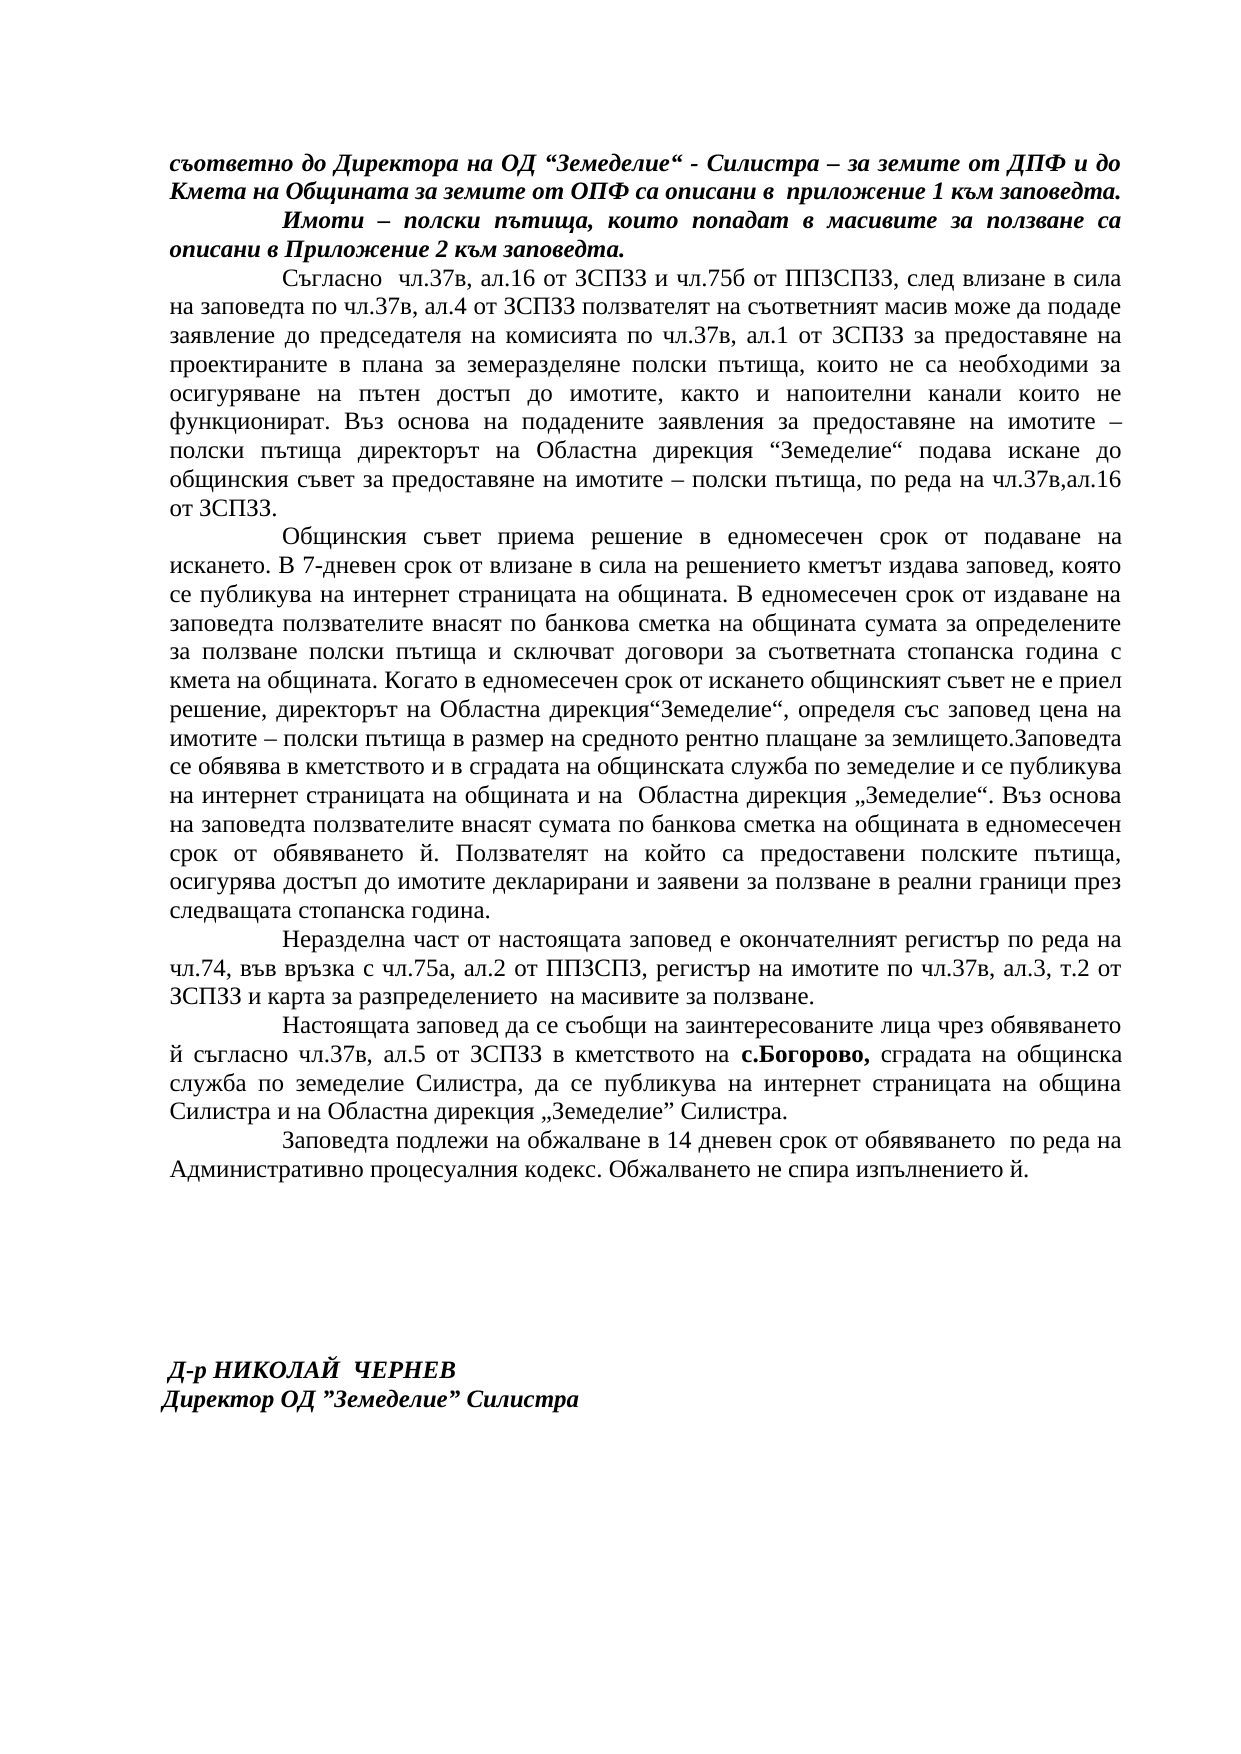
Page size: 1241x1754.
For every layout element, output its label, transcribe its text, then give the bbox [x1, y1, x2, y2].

text Заповедта подлежи на обжалване в 14 дневен срок от обявяването по реда на Административно процесуалния кодекс. Обжалването не спира изпълнението й. [169, 1125, 1123, 1183]
text Съгласно чл.37в, ал.16 от ЗСПЗЗ и чл.75б от ППЗСПЗЗ, след влизане в сила на заповедта по чл.37в, ал.4 от ЗСПЗЗ ползвателят на съответният масив може да подаде заявление до председателя на комисията по чл.37в, ал.1 от ЗСПЗЗ за предоставяне на проектираните в плана за земеразделяне полски пътища, които не са необходими за осигуряване на пътен достъп до имотите, както и напоителни канали които не функционират. Въз основа на подадените заявления за предоставяне на имотите – полски пътища директорът на Областна дирекция “Земеделие“ подава искане до общинския съвет за предоставяне на имотите – полски пътища, по реда на чл.37в,ал.16 от ЗСПЗЗ. [169, 263, 1123, 521]
text Д-р НИКОЛАЙ ЧЕРНЕВ [162, 1355, 1034, 1384]
text Общинския съвет приема решение в едномесечен срок от подаване на искането. В 7-дневен срок от влизане в сила на решението кметът издава заповед, която се публикува на интернет страницата на общината. В едномесечен срок от издаване на заповедта ползвателите внасят по банкова сметка на общината сумата за определените за ползване полски пътища и сключват договори за съответната стопанска година с кмета на общината. Когато в едномесечен срок от искането общинският съвет не е приел решение, директорът на Областна дирекция“Земеделие“, определя със заповед цена на имотите – полски пътища в размер на средното рентно плащане за землището.Заповедта се обявява в кметството и в сградата на общинската служба по земеделие и се публикува на интернет страницата на общината и на Областна дирекция „Земеделие“. Въз основа на заповедта ползвателите внасят сумата по банкова сметка на общината в едномесечен срок от обявяването й. Ползвателят на който са предоставени полските пътища, осигурява достъп до имотите декларирани и заявени за ползване в реални граници през следващата стопанска година. [169, 521, 1123, 924]
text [169, 148, 1123, 205]
text Неразделна част от настоящата заповед е окончателният регистър по реда на чл.74, във връзка с чл.75а, ал.2 от ППЗСПЗ, регистър на имотите по чл.37в, ал.3, т.2 от ЗСПЗЗ и карта за разпределението на масивите за ползване. [169, 924, 1123, 1010]
text Настоящата заповед да се съобщи на заинтересованите лица чрез обявяването й съгласно чл.37в, ал.5 от ЗСПЗЗ в кметството на с.Богорово, сградата на общинска служба по земеделие Силистра, да се публикува на интернет страницата на община Силистра и на Областна дирекция „Земеделие” Силистра. [169, 1010, 1123, 1125]
text Директор ОД ”Земеделие” Силистра [162, 1384, 1034, 1413]
text Имоти – полски пътища, които попадат в масивите за ползване са описани в Приложение 2 към заповедта. [169, 205, 1123, 263]
